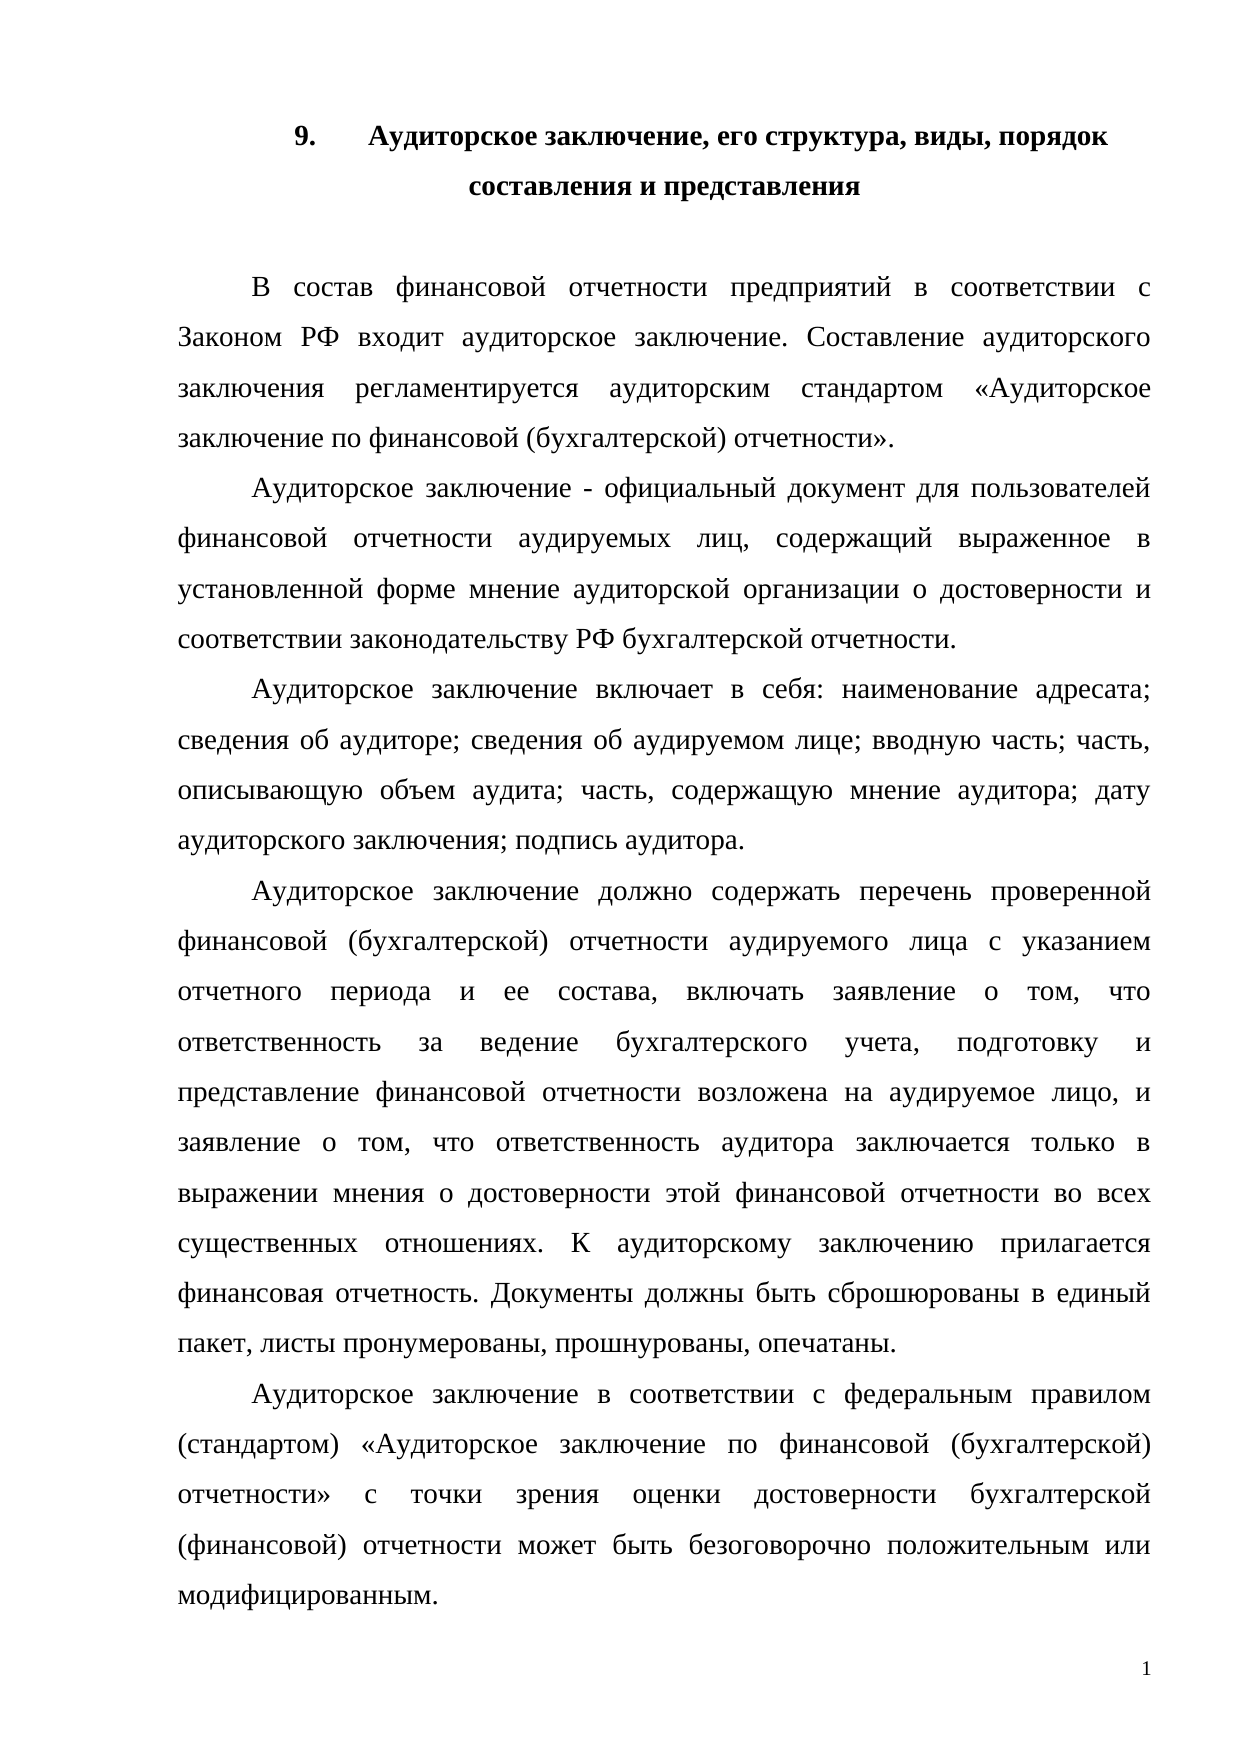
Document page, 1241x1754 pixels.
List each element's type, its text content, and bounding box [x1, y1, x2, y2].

text Аудиторское заключение - официальный документ для пользователей финансовой отчетности аудируемых лиц, содержащий выраженное в установленной форме мнение аудиторской организации о достоверности и соответствии законодательству РФ бухгалтерской отчетности. [177, 470, 1152, 655]
text Аудиторское заключение должно содержать перечень проверенной финансовой (бухгалтерской) отчетности аудируемого лица с указанием отчетного периода и ее состава, включать заявление о том, что ответственность за ведение бухгалтерского учета, подготовку и представление финансовой отчетности возложена на аудируемое лицо, и заявление о том, что ответственность аудитора заключается только в выражении мнения о достоверности этой финансовой отчетности во всех существенных отношениях. К аудиторскому заключению прилагается финансовая отчетность. Документы должны быть сброшюрованы в единый пакет, листы пронумерованы, прошнурованы, опечатаны. [177, 873, 1152, 1359]
text В состав финансовой отчетности предприятий в соответствии с Законом РФ входит аудиторское заключение. Составление аудиторского заключения регламентируется аудиторским стандартом «Аудиторское заключение по финансовой (бухгалтерской) отчетности». [177, 269, 1152, 453]
list Аудиторское заключение, его структура, виды, порядок составления и представления [177, 118, 1152, 202]
text Аудиторское заключение включает в себя: наименование адресата; сведения об аудиторе; сведения об аудируемом лице; вводную часть; часть, описывающую объем аудита; часть, содержащую мнение аудитора; дату аудиторского заключения; подпись аудитора. [177, 672, 1152, 856]
text Аудиторское заключение в соответствии с федеральным правилом (стандартом) «Аудиторское заключение по финансовой (бухгалтерской) отчетности» с точки зрения оценки достоверности бухгалтерской (финансовой) отчетности может быть безоговорочно положительным или модифицированным. [177, 1376, 1152, 1611]
